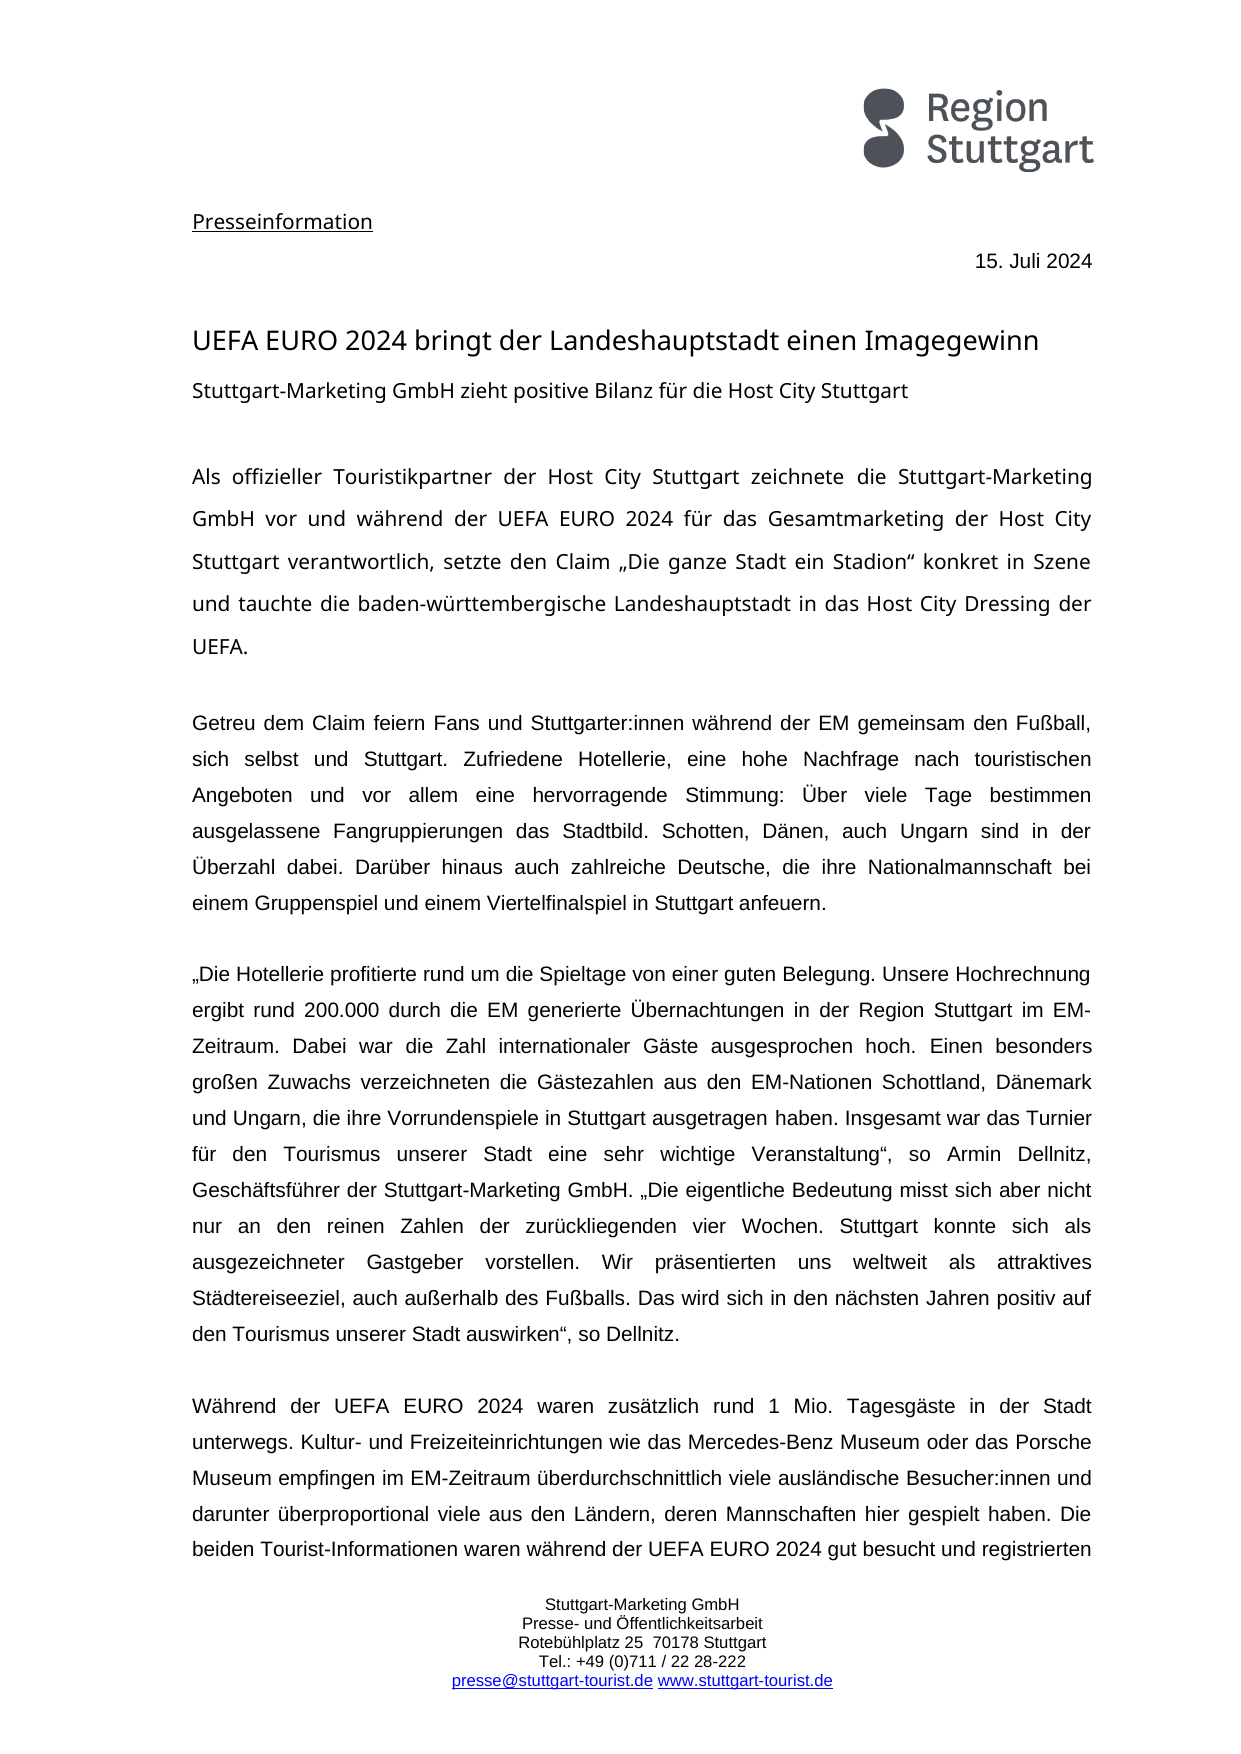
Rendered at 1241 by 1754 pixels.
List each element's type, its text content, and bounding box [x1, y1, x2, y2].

text Als offizieller Touristikpartner der Host City Stuttgart zeichnete die Stuttgart-Marketing GmbH vor und während der UEFA EURO 2024 für das Gesamtmarketing der Host City Stuttgart verantwortlich, setzte den Claim „Die ganze Stadt ein Stadion“ konkret in Szene und tauchte die baden-württembergische Landeshauptstadt in das Host City Dressing der UEFA. [192, 462, 1093, 661]
text Getreu dem Claim feiern Fans und Stuttgarter:innen während der EM gemeinsam den Fußball, sich selbst und Stuttgart. Zufriedene Hotellerie, eine hohe Nachfrage nach touristischen Angeboten und vor allem eine hervorragende Stimmung: Über viele Tage bestimmen ausgelassene Fangruppierungen das Stadtbild. Schotten, Dänen, auch Ungarn sind in der Überzahl dabei. Darüber hinaus auch zahlreiche Deutsche, die ihre Nationalmannschaft bei einem Gruppenspiel und einem Viertelfinalspiel in Stuttgart anfeuern. [192, 711, 1093, 914]
text Presseinformation [192, 207, 1093, 235]
picture [824, 58, 1120, 190]
text UEFA EURO 2024 bringt der Landeshauptstadt einen Imagegewinn [192, 321, 1093, 358]
text 15. Juli 2024 [192, 249, 1093, 273]
text Stuttgart-Marketing GmbH zieht positive Bilanz für die Host City Stuttgart [192, 377, 1093, 405]
text „Die Hotellerie profitierte rund um die Spieltage von einer guten Belegung. Unsere Hochrechnung ergibt rund 200.000 durch die EM generierte Übernachtungen in der Region Stuttgart im EM-Zeitraum. Dabei war die Zahl internationaler Gäste ausgesprochen hoch. Einen besonders großen Zuwachs verzeichneten die Gästezahlen aus den EM-Nationen Schottland, Dänemark und Ungarn, die ihre Vorrundenspiele in Stuttgart ausgetragen haben. Insgesamt war das Turnier für den Tourismus unserer Stadt eine sehr wichtige Veranstaltung“, so Armin Dellnitz, Geschäftsführer der Stuttgart-Marketing GmbH. „Die eigentliche Bedeutung misst sich aber nicht nur an den reinen Zahlen der zurückliegenden vier Wochen. Stuttgart konnte sich als ausgezeichneter Gastgeber vorstellen. Wir präsentierten uns weltweit als attraktives Städtereiseeziel, auch außerhalb des Fußballs. Das wird sich in den nächsten Jahren positiv auf den Tourismus unserer Stadt auswirken“, so Dellnitz. [192, 962, 1093, 1346]
